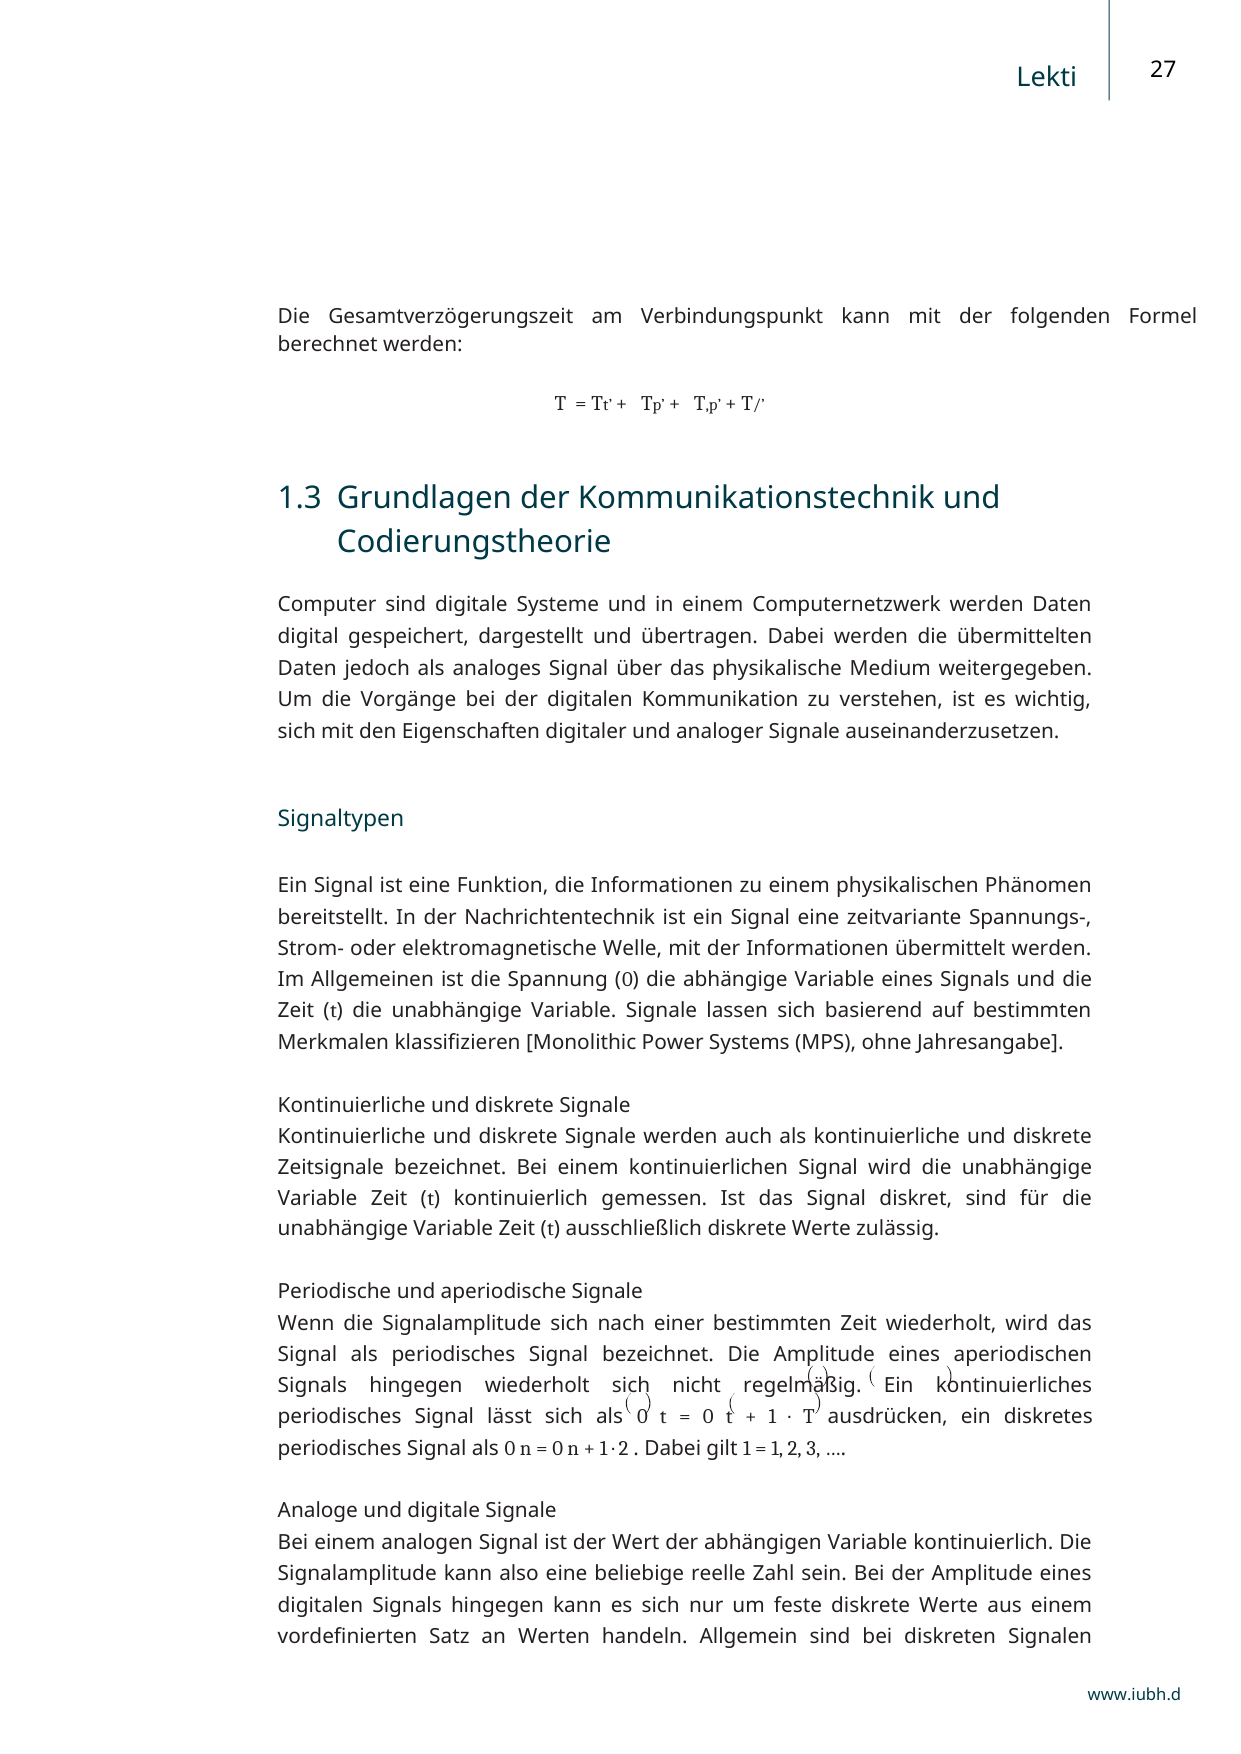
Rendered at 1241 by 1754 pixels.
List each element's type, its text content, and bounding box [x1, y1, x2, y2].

text Kontinuierliche und diskrete Signale [277, 1090, 1198, 1118]
text Periodische und aperiodische Signale [277, 1277, 1198, 1305]
subtitle Signaltypen [277, 802, 1198, 833]
picture [1146, 1687, 1150, 1700]
text Ein Signal ist eine Funktion, die Informationen zu einem physikalischen Phänomen bereitstellt. In der Nachrichtentechnik ist ein Signal eine zeitvariante Spannungs-, Strom- oder elektromagnetische Welle, mit der Informationen übermittelt werden. Im Allgemeinen ist die Spannung (0) die abhängige Variable eines Signals und die Zeit (t) die unabhängige Variable. Signale lassen sich basierend auf bestimmten Merkmalen klassifizieren [Monolithic Power Systems (MPS), ohne Jahresangabe]. [277, 871, 1093, 1055]
text Computer sind digitale Systeme und in einem Computernetzwerk werden Daten digital gespeichert, dargestellt und übertragen. Dabei werden die übermittelten Daten jedoch als analoges Signal über das physikalische Medium weitergegeben. Um die Vorgänge bei der digitalen Kommunikation zu verstehen, ist es wichtig, sich mit den Eigenschaften digitaler und analoger Signale auseinanderzusetzen. [277, 589, 1093, 744]
subtitle Grundlagen der Kommunikationstechnik und Codierungstheorie [277, 475, 1037, 561]
text Kontinuierliche und diskrete Signale werden auch als kontinuierliche und diskrete Zeitsignale bezeichnet. Bei einem kontinuierlichen Signal wird die unabhängige Variable Zeit (t) kontinuierlich gemessen. Ist das Signal diskret, sind für die unabhängige Variable Zeit (t) ausschließlich diskrete Werte zulässig. [277, 1121, 1093, 1242]
text T = Tt’ + Tp’ + T,p’ + T/’ [554, 392, 1198, 416]
text Wenn die Signalamplitude sich nach einer bestimmten Zeit wiederholt, wird das Signal als periodisches Signal bezeichnet. Die Amplitude eines aperiodischen Signals hingegen wiederholt sich nicht regelmäßig. Ein kontinuierliches periodisches Signal lässt sich als 0 t = 0 t + 1 · T ausdrücken, ein diskretes periodisches Signal als 0 n = 0 n + 1 · 2 . Dabei gilt 1 = 1, 2, 3, …. [277, 1308, 1093, 1461]
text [277, 1527, 1093, 1650]
text Analoge und digitale Signale [277, 1496, 1198, 1524]
text Die Gesamtverzögerungszeit am Verbindungspunkt kann mit der folgenden Formel berechnet werden: [277, 301, 1198, 358]
